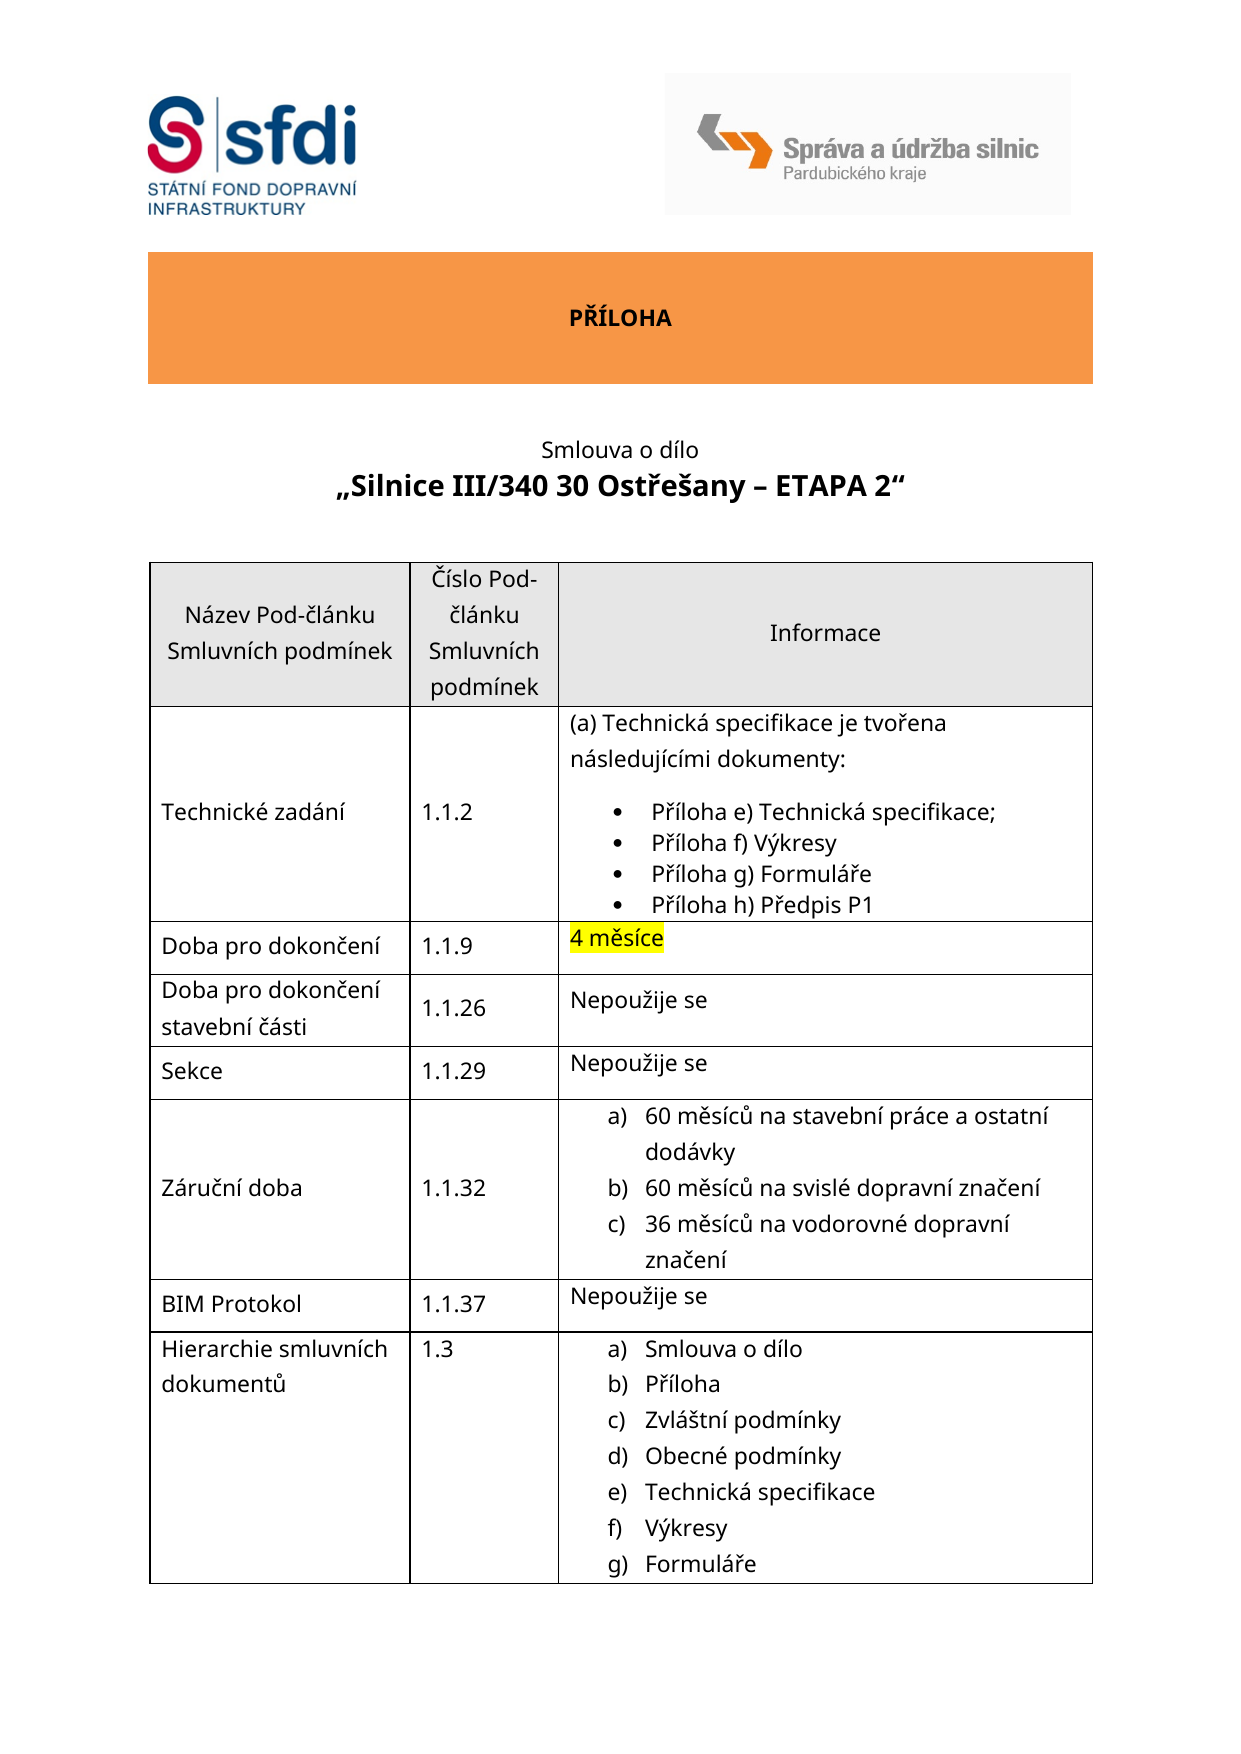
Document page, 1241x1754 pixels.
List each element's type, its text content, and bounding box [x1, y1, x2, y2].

table_cell 60 měsíců na stavební práce a ostatní dodávky 60 měsíců na svislé dopravní značení 36 měsíců na vodorovné dopravní značení [559, 1100, 1092, 1279]
table_header Číslo Pod-článku Smluvních podmínek [411, 563, 558, 706]
table_cell Nepoužije se [559, 975, 1092, 1046]
table_cell 1.1.32 [411, 1100, 558, 1279]
table_header Název Pod-článku Smluvních podmínek [151, 563, 409, 706]
text „Silnice III/340 30 Ostřešany – ETAPA 2“ [148, 466, 1093, 505]
table_cell 1.1.9 [411, 922, 558, 973]
table_cell 4 měsíce [559, 922, 1092, 973]
table_cell 1.1.2 [411, 707, 558, 921]
table_cell Nepoužije se [559, 1280, 1092, 1331]
table_cell Technické zadání [151, 707, 409, 921]
table_cell Smlouva o dílo Příloha Zvláštní podmínky Obecné podmínky Technická specifikace Výkresy Formuláře Předpis P1 [559, 1333, 1092, 1583]
table_cell Doba pro dokončení [151, 922, 409, 973]
table_cell Sekce [151, 1047, 409, 1099]
text Smlouva o dílo [148, 434, 1093, 466]
table_cell 1.1.26 [411, 975, 558, 1046]
table_cell 1.3 [411, 1333, 558, 1583]
table_cell Hierarchie smluvních dokumentů [151, 1333, 409, 1583]
table_cell 1.1.37 [411, 1280, 558, 1331]
table_cell (a) Technická specifikace je tvořena následujícími dokumenty: Příloha e) Technická specifikace; Příloha f) Výkresy Příloha g) Formuláře Příloha h) Předpis P1 [559, 707, 1092, 921]
picture [664, 73, 1071, 215]
table_cell Záruční doba [151, 1100, 409, 1279]
picture [147, 94, 357, 215]
text Příloha [148, 302, 1093, 334]
table_header Informace [559, 563, 1092, 706]
table_cell 1.1.29 [411, 1047, 558, 1099]
table_cell BIM Protokol [151, 1280, 409, 1331]
table_cell Nepoužije se [559, 1047, 1092, 1099]
table_cell Doba pro dokončení stavební části [151, 975, 409, 1046]
